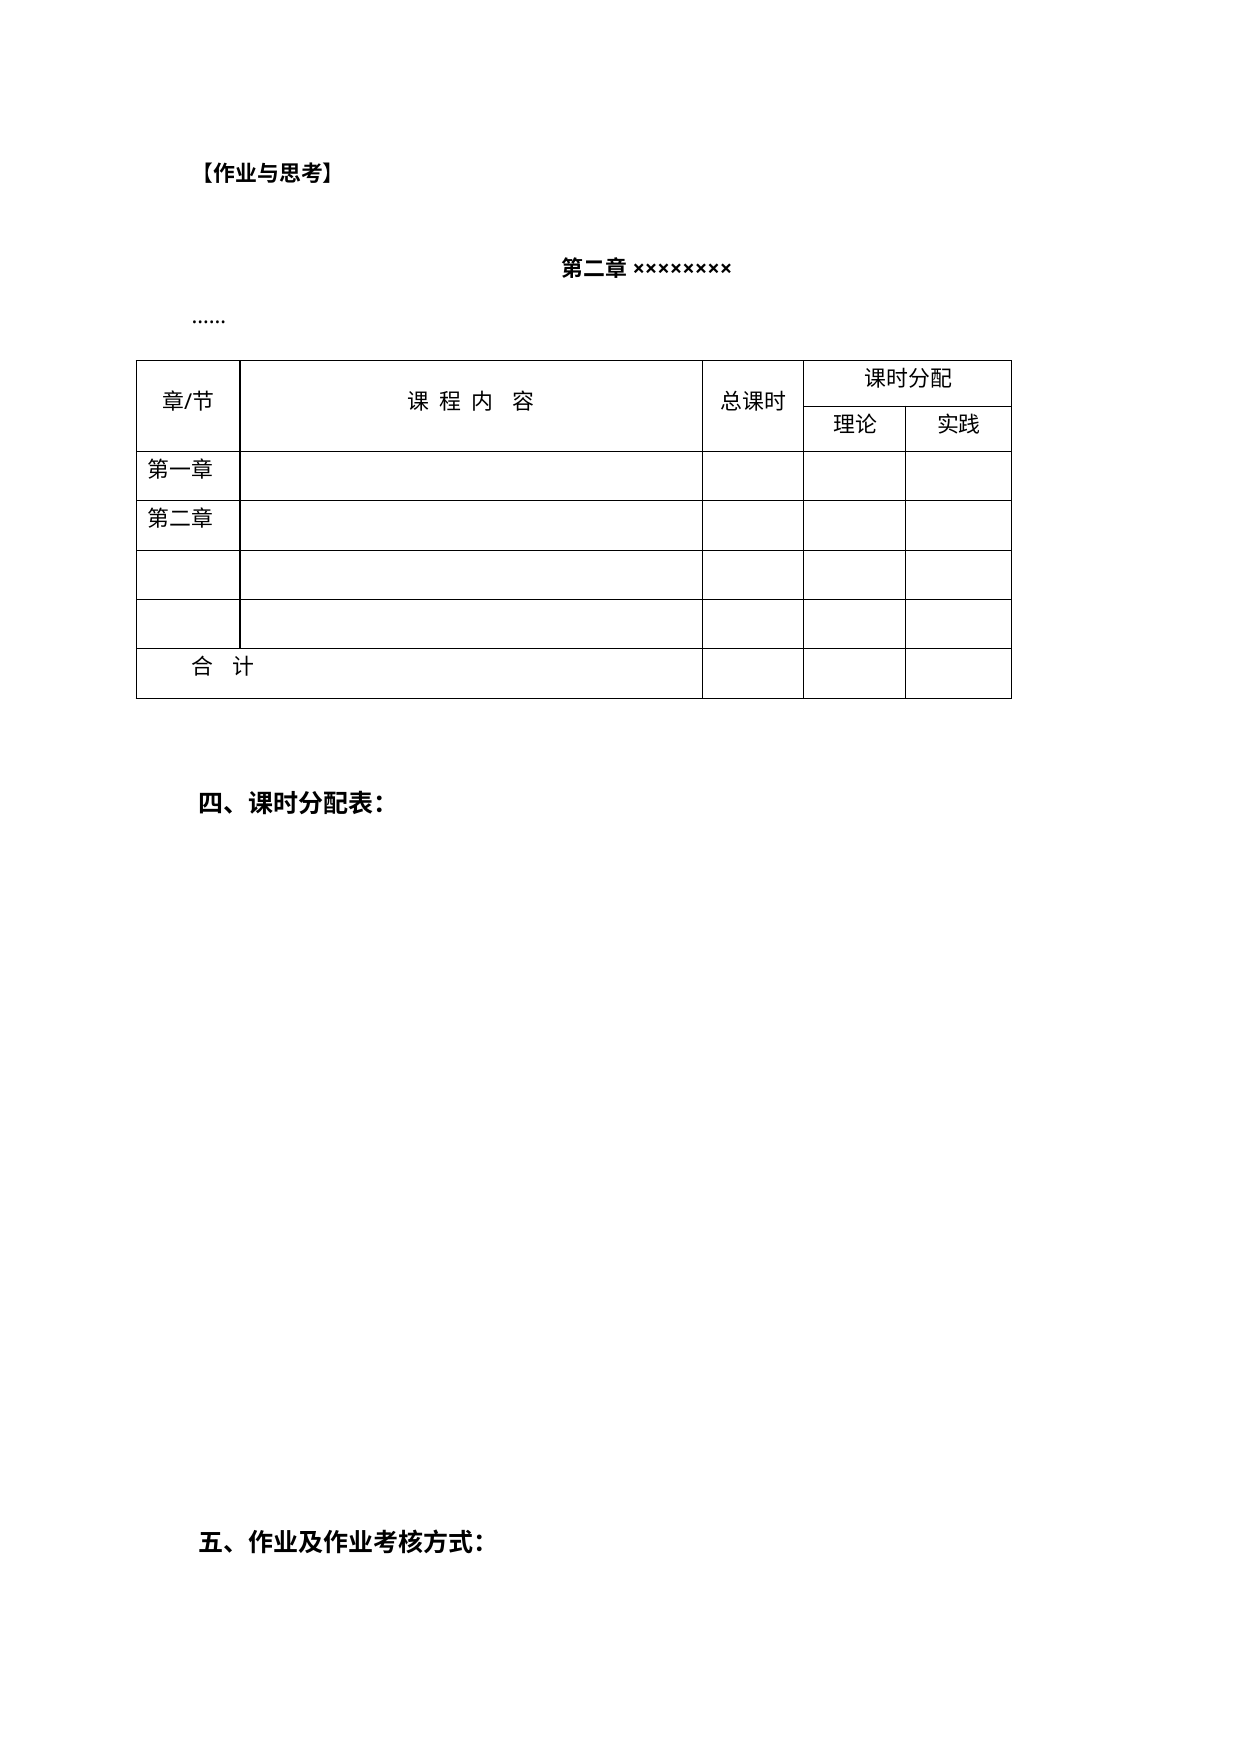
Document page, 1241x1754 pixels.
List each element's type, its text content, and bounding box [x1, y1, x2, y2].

table_cell 第二章 [137, 501, 239, 549]
table_cell [906, 551, 1011, 599]
table_cell [703, 600, 803, 648]
table_cell 实践 [906, 407, 1011, 451]
table_cell 第一章 [137, 452, 239, 500]
table_cell [703, 452, 803, 500]
table_cell [241, 551, 702, 599]
table_cell [906, 501, 1011, 549]
table_cell [906, 600, 1011, 648]
table_header 课 程 内 容 [241, 361, 702, 451]
table_cell [241, 452, 702, 500]
table_cell [804, 452, 905, 500]
text 【作业与思考】 [148, 155, 1092, 188]
table_header 总课时 [703, 361, 803, 451]
text 第二章 ×××××××× [201, 251, 1092, 283]
table_header 章/节 [137, 361, 239, 451]
table_cell [804, 649, 905, 698]
table_cell [703, 551, 803, 599]
table_cell [703, 501, 803, 549]
table_cell [137, 551, 239, 599]
table_cell [906, 452, 1011, 500]
table_cell [241, 501, 702, 549]
table_cell 理论 [804, 407, 905, 451]
table_cell [137, 600, 239, 648]
table_cell [241, 600, 702, 648]
table_header 课时分配 [804, 361, 1011, 406]
table_cell [804, 600, 905, 648]
table_cell [906, 649, 1011, 698]
text 五、作业及作业考核方式： [148, 1508, 1092, 1573]
table_cell 合 计 [137, 649, 702, 698]
table_cell [804, 551, 905, 599]
table_cell [703, 649, 803, 698]
text 四、课时分配表： [148, 347, 1092, 834]
text …… [148, 299, 1092, 332]
table_cell [804, 501, 905, 549]
